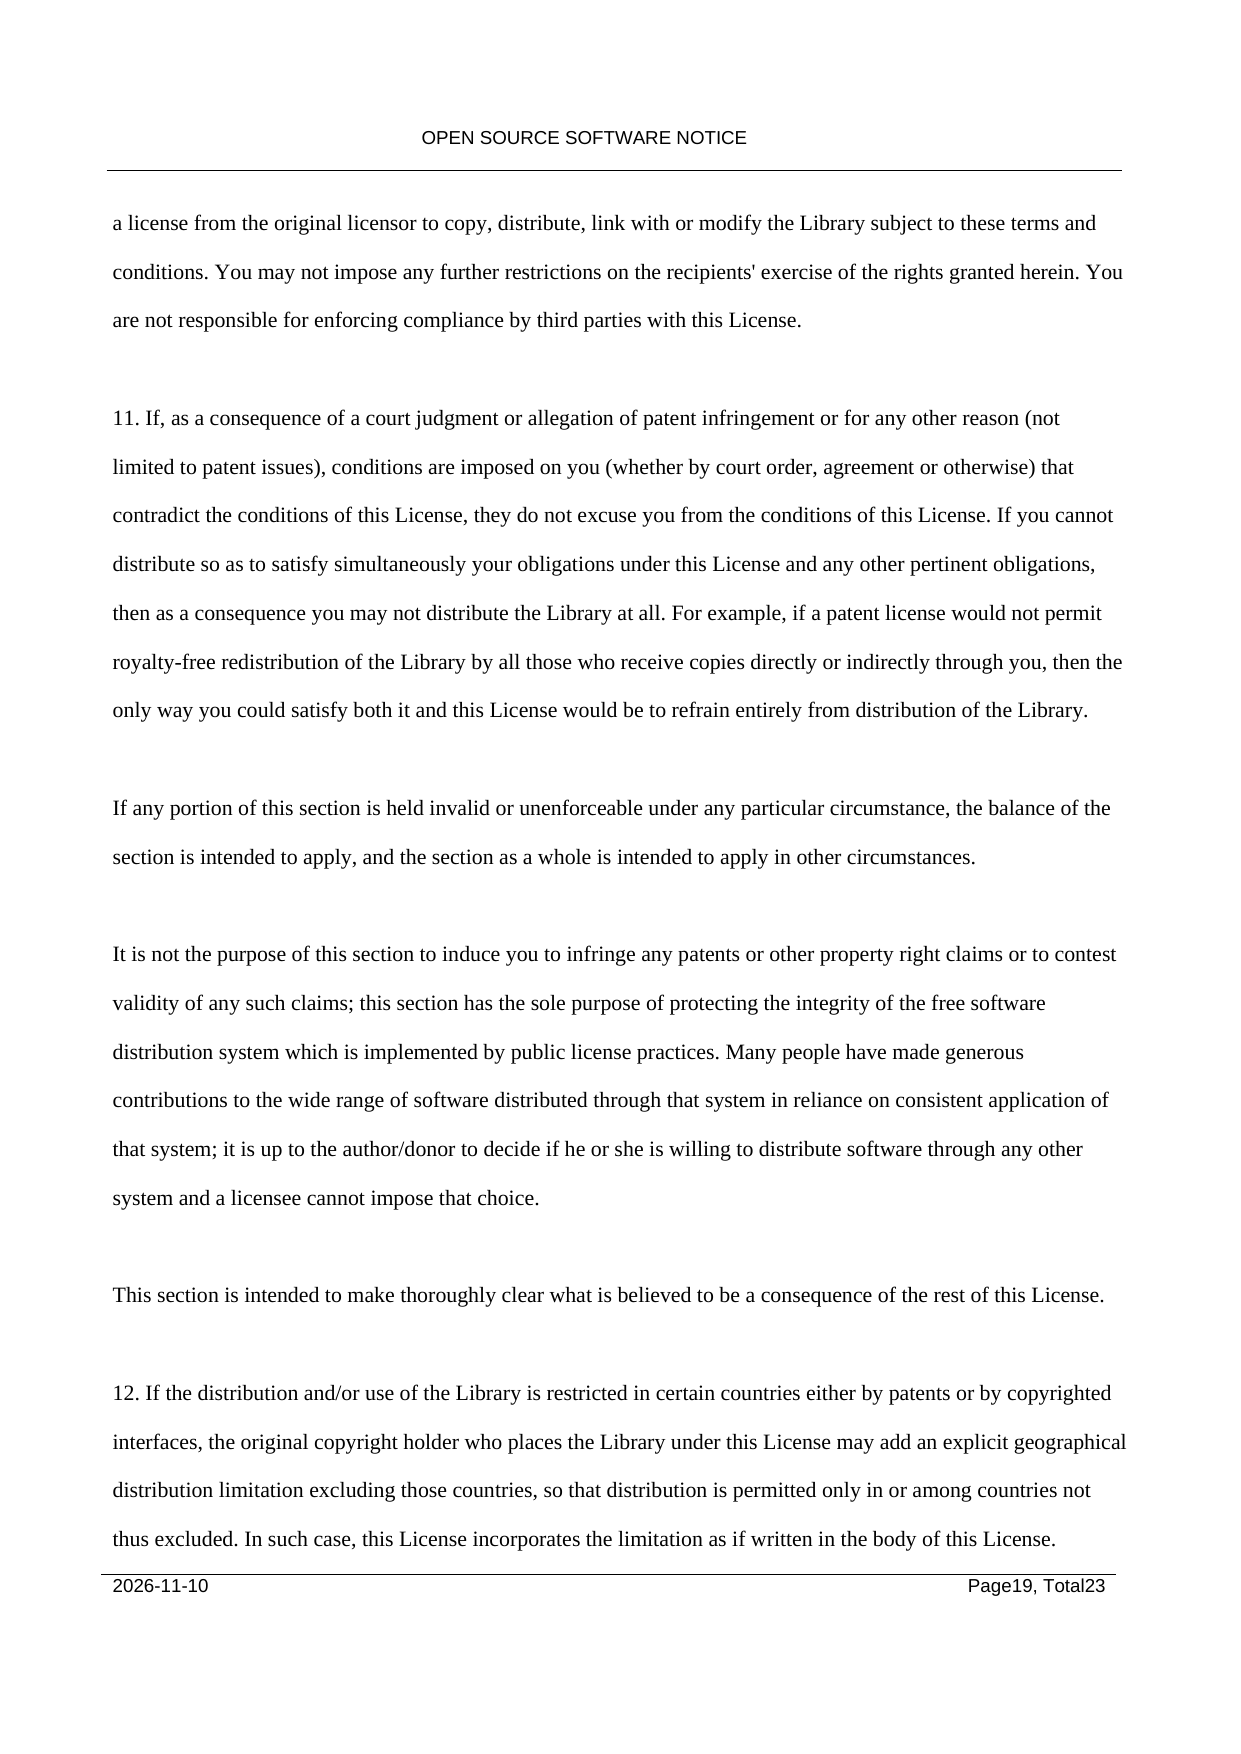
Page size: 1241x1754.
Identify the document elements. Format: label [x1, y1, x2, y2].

text [112, 206, 1128, 1555]
